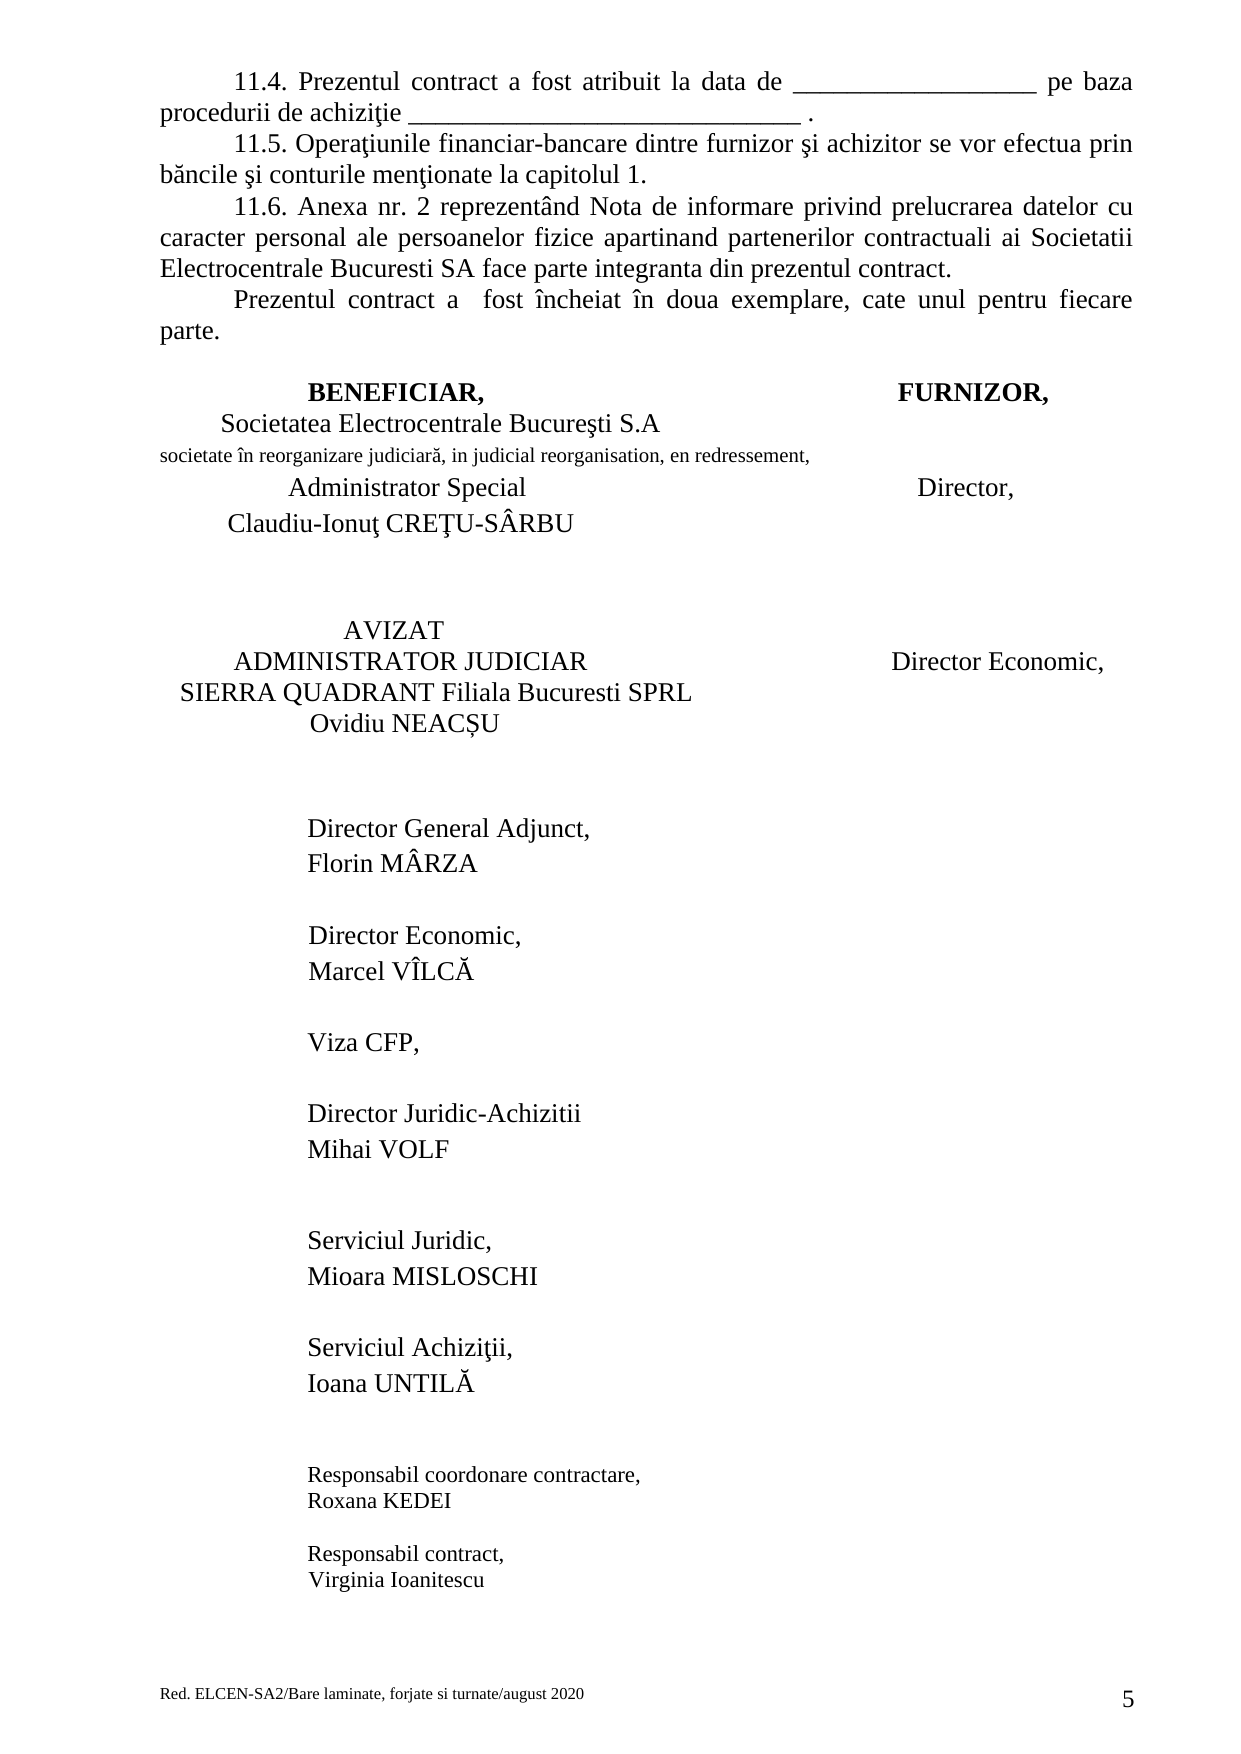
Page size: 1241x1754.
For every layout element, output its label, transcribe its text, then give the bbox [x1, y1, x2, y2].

text AVIZAT [309, 614, 1134, 645]
text Director Juridic-Achizitii [233, 1098, 1134, 1129]
text Responsabil coordonare contractare, [159, 1461, 1134, 1487]
text Ioana UNTILĂ [159, 1367, 1134, 1398]
text Marcel VÎLCĂ [159, 955, 1134, 986]
text Claudiu-Ionuţ CREŢU-SÂRBU [159, 507, 1134, 538]
text Director General Adjunct, [159, 812, 1134, 843]
text 11.6. Anexa nr. 2 reprezentând Nota de informare privind prelucrarea datelor cu caracter personal ale persoanelor fizice apartinand partenerilor contractuali ai Societatii Electrocentrale Bucuresti SA face parte integranta din prezentul contract. [159, 189, 1134, 283]
text Roxana KEDEI [159, 1487, 1134, 1513]
text 11.5. Operaţiunile financiar-bancare dintre furnizor şi achizitor se vor efectua prin băncile şi conturile menţionate la capitolul 1. [159, 127, 1134, 189]
text SIERRA QUADRANT Filiala Bucuresti SPRL [159, 676, 1134, 707]
text ADMINISTRATOR JUDICIAR Director Economic, [232, 645, 1134, 676]
text Administrator Special Director, [159, 471, 1134, 502]
text Florin MÂRZA [159, 847, 1134, 879]
text Serviciul Juridic, [159, 1224, 1134, 1256]
text Serviciul Achiziţii, [159, 1332, 1134, 1363]
text Mioara MISLOSCHI [159, 1260, 1134, 1291]
text Ovidiu NEACȘU [159, 707, 1134, 738]
text Responsabil contract, [159, 1540, 1134, 1566]
text Director Economic, [159, 919, 1134, 950]
text BENEFICIAR, FURNIZOR, [232, 376, 1134, 408]
text societate în reorganizare judiciară, in judicial reorganisation, en redressement, [159, 443, 1134, 467]
text Societatea Electrocentrale Bucureşti S.A [159, 408, 1134, 439]
text Viza CFP, [159, 1026, 1134, 1057]
text Virginia Ioanitescu [159, 1566, 1134, 1592]
text Prezentul contract a fost încheiat în doua exemplare, cate unul pentru fiecare parte. [159, 283, 1134, 345]
text Mihai VOLF [159, 1133, 1134, 1164]
text 11.4. Prezentul contract a fost atribuit la data de __________________ pe baza procedurii de achiziţie _____________________________ . [159, 65, 1134, 127]
